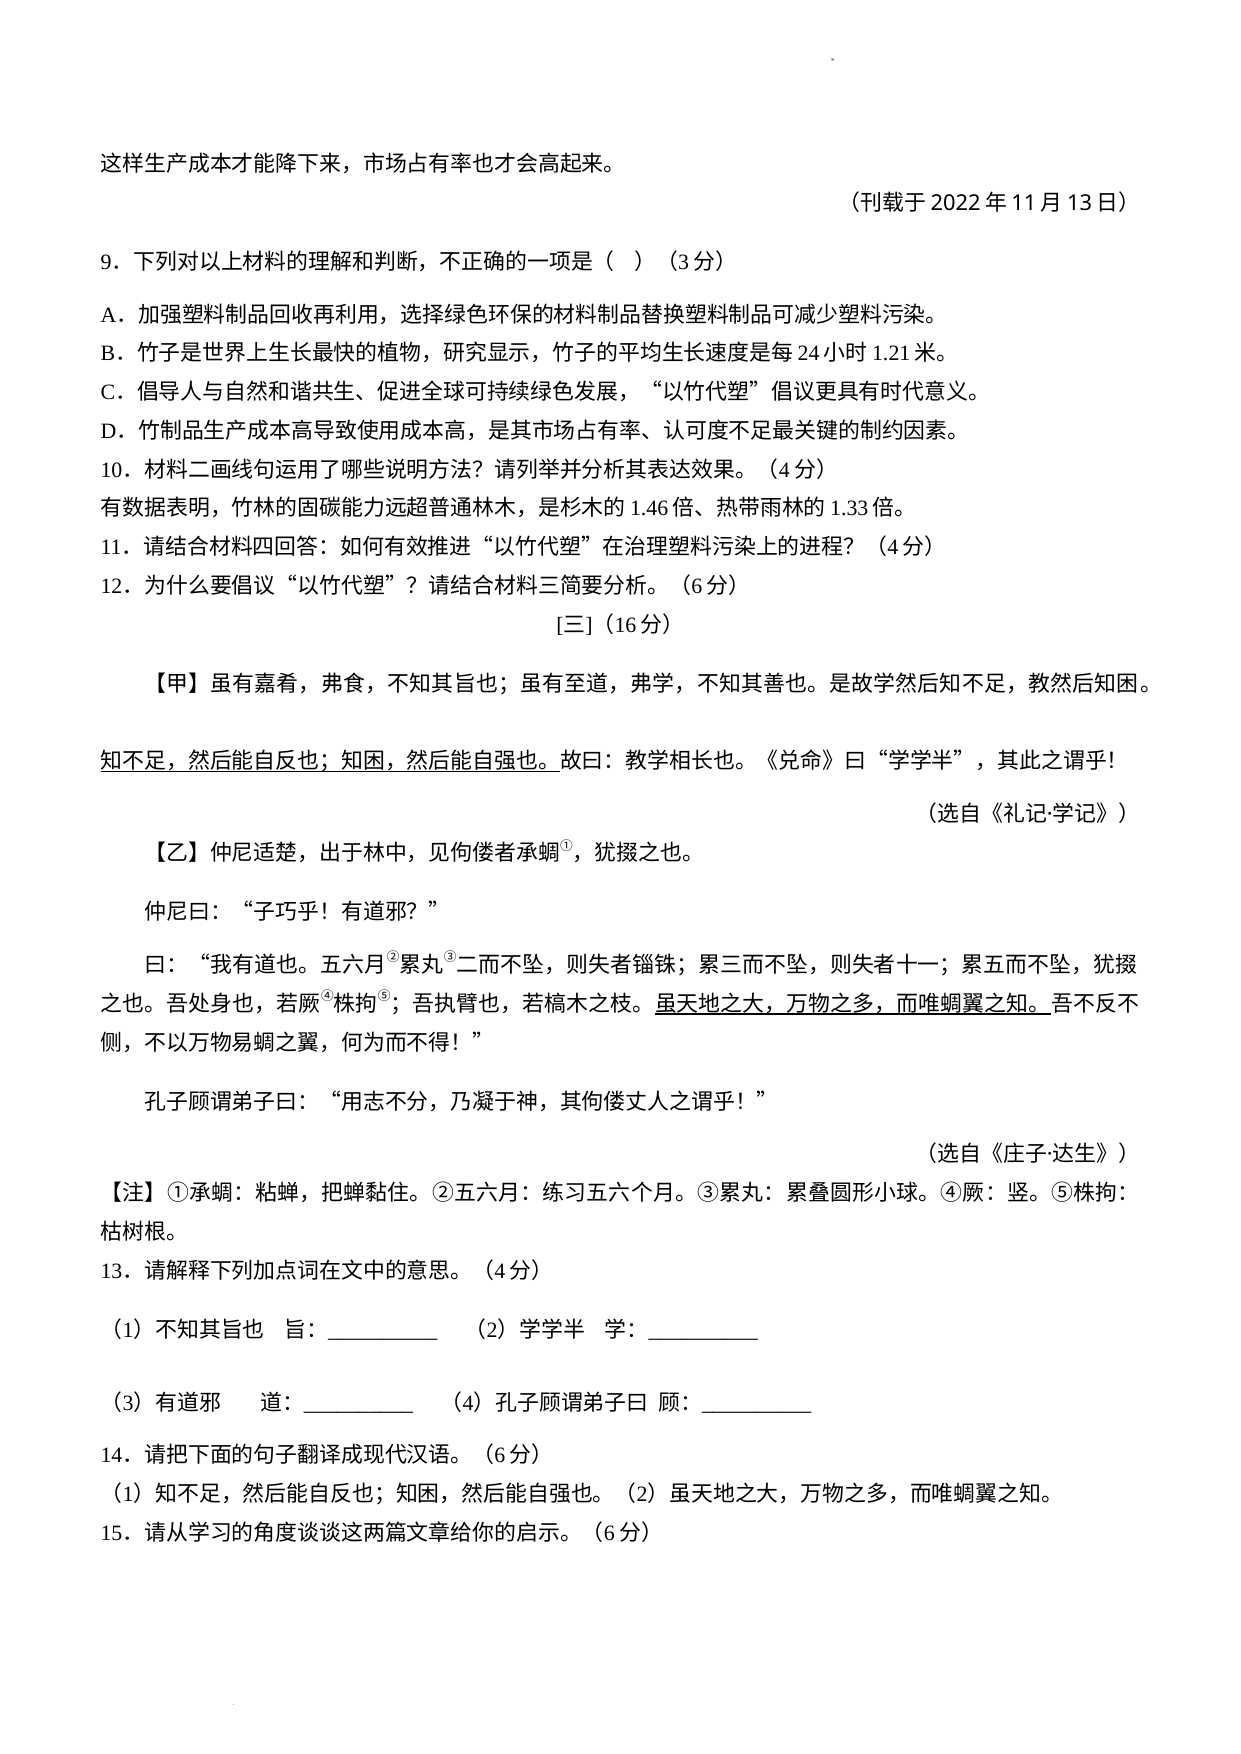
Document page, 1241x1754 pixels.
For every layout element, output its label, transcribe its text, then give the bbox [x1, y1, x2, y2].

text 11．请结合材料四回答：如何有效推进“以竹代塑”在治理塑料污染上的进程？（4分） [100, 529, 1140, 561]
text 9．下列对以上材料的理解和判断，不正确的一项是（ ）（3分） [100, 223, 1140, 288]
text （选自《庄子·达生》） [100, 1136, 1140, 1168]
text 15．请从学习的角度谈谈这两篇文章给你的启示。（6分） [100, 1514, 1140, 1547]
text 孔子顾谓弟子曰：“用志不分，乃凝于神，其佝偻丈人之谓乎！” [100, 1063, 1140, 1128]
text 【注】①承蜩：粘蝉，把蝉黏住。②五六月：练习五六个月。③累丸：累叠圆形小球。④厥：竖。⑤株拘：枯树根。 [100, 1175, 1140, 1246]
text B．竹子是世界上生长最快的植物，研究显示，竹子的平均生长速度是每24小时1.21米。 [100, 335, 1140, 367]
text （选自《礼记·学记》） [100, 796, 1140, 828]
text （1）不知其旨也 旨：__________ （2）学学半 学：__________ [100, 1291, 1140, 1356]
text 有数据表明，竹林的固碳能力远超普通林木，是杉木的1.46倍、热带雨林的1.33倍。 [100, 490, 1140, 522]
text （1）知不足，然后能自反也；知困，然后能自强也。（2）虽天地之大，万物之多，而唯蜩翼之知。 [100, 1476, 1140, 1508]
text 14．请把下面的句子翻译成现代汉语。（6分） [100, 1437, 1140, 1469]
text （刊载于2022年11月13日） [100, 184, 1140, 217]
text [100, 146, 1140, 178]
text 13．请解释下列加点词在文中的意思。（4分） [100, 1252, 1140, 1285]
text 10．材料二画线句运用了哪些说明方法？请列举并分析其表达效果。（4分） [100, 451, 1140, 484]
text 曰：“我有道也。五六月②累丸③二而不坠，则失者锱铢；累三而不坠，则失者十一；累五而不坠，犹掇之也。吾处身也，若厥④株拘⑤；吾执臂也，若槁木之枝。虽天地之大，万物之多，而唯蜩翼之知。吾不反不侧，不以万物易蜩之翼，何为而不得！” [100, 946, 1140, 1057]
text 12．为什么要倡议“以竹代塑”？请结合材料三简要分析。（6分） [100, 567, 1140, 600]
text 【甲】虽有嘉肴，弗食，不知其旨也；虽有至道，弗学，不知其善也。是故学然后知不足，教然后知困。知不足，然后能自反也；知困，然后能自强也。故曰：教学相长也。《兑命》曰“学学半”，其此之谓乎！ [100, 645, 1140, 788]
text A．加强塑料制品回收再利用，选择绿色环保的材料制品替换塑料制品可减少塑料污染。 [100, 296, 1140, 329]
text D．竹制品生产成本高导致使用成本高，是其市场占有率、认可度不足最关键的制约因素。 [100, 412, 1140, 445]
text 【乙】仲尼适楚，出于林中，见佝偻者承蜩①，犹掇之也。 [100, 835, 1140, 867]
text （3）有道邪 道：__________ （4）孔子顾谓弟子曰 顾：__________ [100, 1364, 1140, 1429]
text 仲尼曰：“子巧乎！有道邪？” [100, 873, 1140, 938]
text [三]（16分） [100, 606, 1140, 639]
text C．倡导人与自然和谐共生、促进全球可持续绿色发展，“以竹代塑”倡议更具有时代意义。 [100, 374, 1140, 406]
